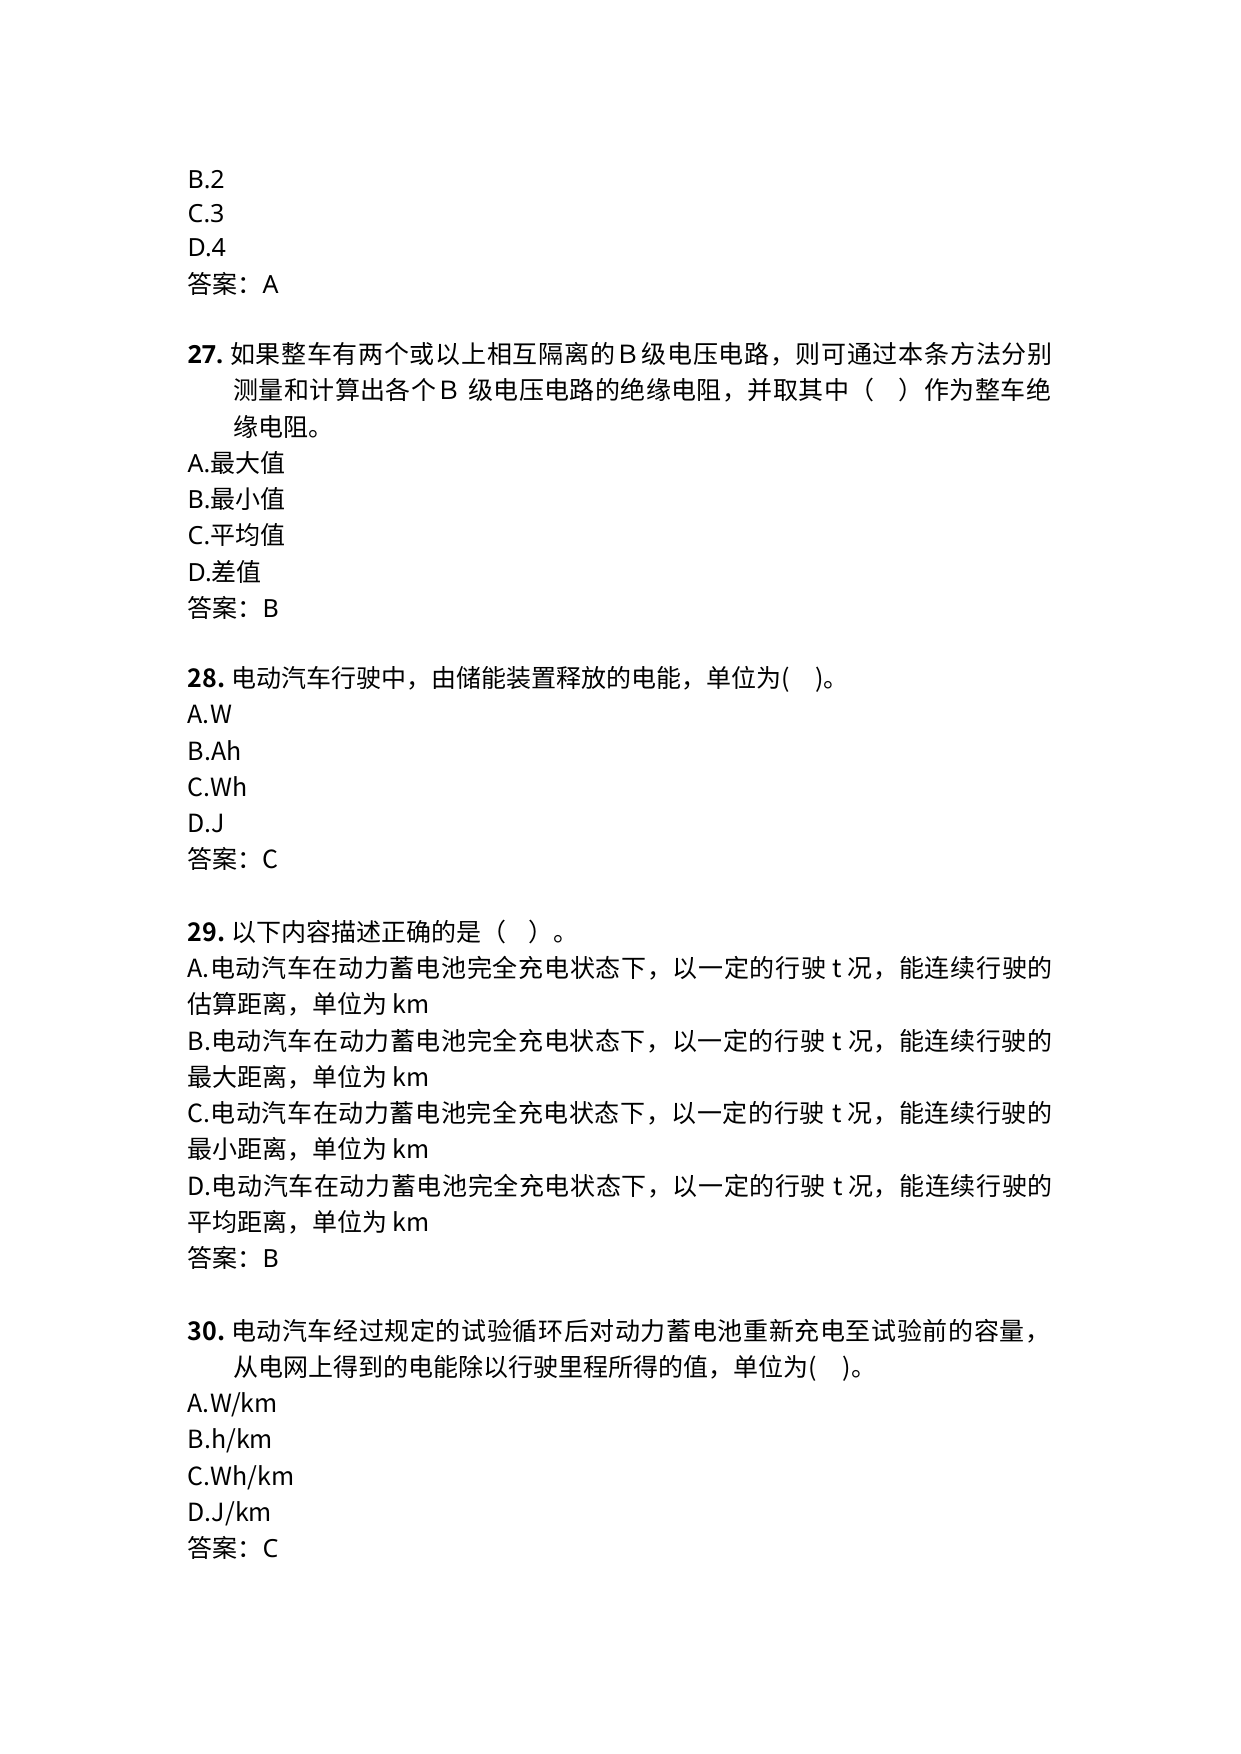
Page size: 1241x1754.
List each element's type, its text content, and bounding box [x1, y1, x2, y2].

list 如果整车有两个或以上相互隔离的Ｂ级电压电路，则可通过本条方法分别测量和计算出各个Ｂ 级电压电路的绝缘电阻，并取其中（ ）作为整车绝缘电阻。 [187, 334, 1053, 443]
text D.差值 [187, 552, 1053, 588]
list J/km [187, 1492, 1053, 1528]
list 电动汽车行驶中，由储能装置释放的电能，单位为( )。 [187, 658, 1053, 695]
list W [187, 695, 1053, 731]
text A.最大值 [187, 443, 1053, 479]
list J [187, 803, 1053, 840]
list W/km [187, 1383, 1053, 1420]
list 答案：C [187, 840, 1053, 876]
list h/km [187, 1420, 1053, 1456]
text D.4 [187, 230, 1053, 264]
list Wh [187, 767, 1053, 803]
list 以下内容描述正确的是（ ）。 [187, 912, 1053, 948]
list 答案：B [187, 1238, 1053, 1275]
text 答案：B [187, 588, 1053, 624]
text B.最小值 [187, 479, 1053, 516]
list 电动汽车在动力蓄电池完全充电状态下，以一定的行驶t况，能连续行驶的估算距离，单位为km [187, 948, 1053, 1021]
list 电动汽车在动力蓄电池完全充电状态下，以一定的行驶t况，能连续行驶的最小距离，单位为km [187, 1093, 1053, 1166]
list Ah [187, 731, 1053, 767]
text B.2 [187, 162, 1053, 196]
text C.3 [187, 196, 1053, 230]
text C.平均值 [187, 516, 1053, 552]
list 电动汽车经过规定的试验循环后对动力蓄电池重新充电至试验前的容量，从电网上得到的电能除以行驶里程所得的值，单位为( )。 [187, 1311, 1053, 1383]
list 答案：C [187, 1528, 1053, 1565]
list Wh/km [187, 1456, 1053, 1492]
text 答案：A [187, 264, 1053, 300]
list 电动汽车在动力蓄电池完全充电状态下，以一定的行驶t况，能连续行驶的最大距离，单位为km [187, 1021, 1053, 1093]
list 电动汽车在动力蓄电池完全充电状态下，以一定的行驶t况，能连续行驶的平均距离，单位为km [187, 1166, 1053, 1238]
